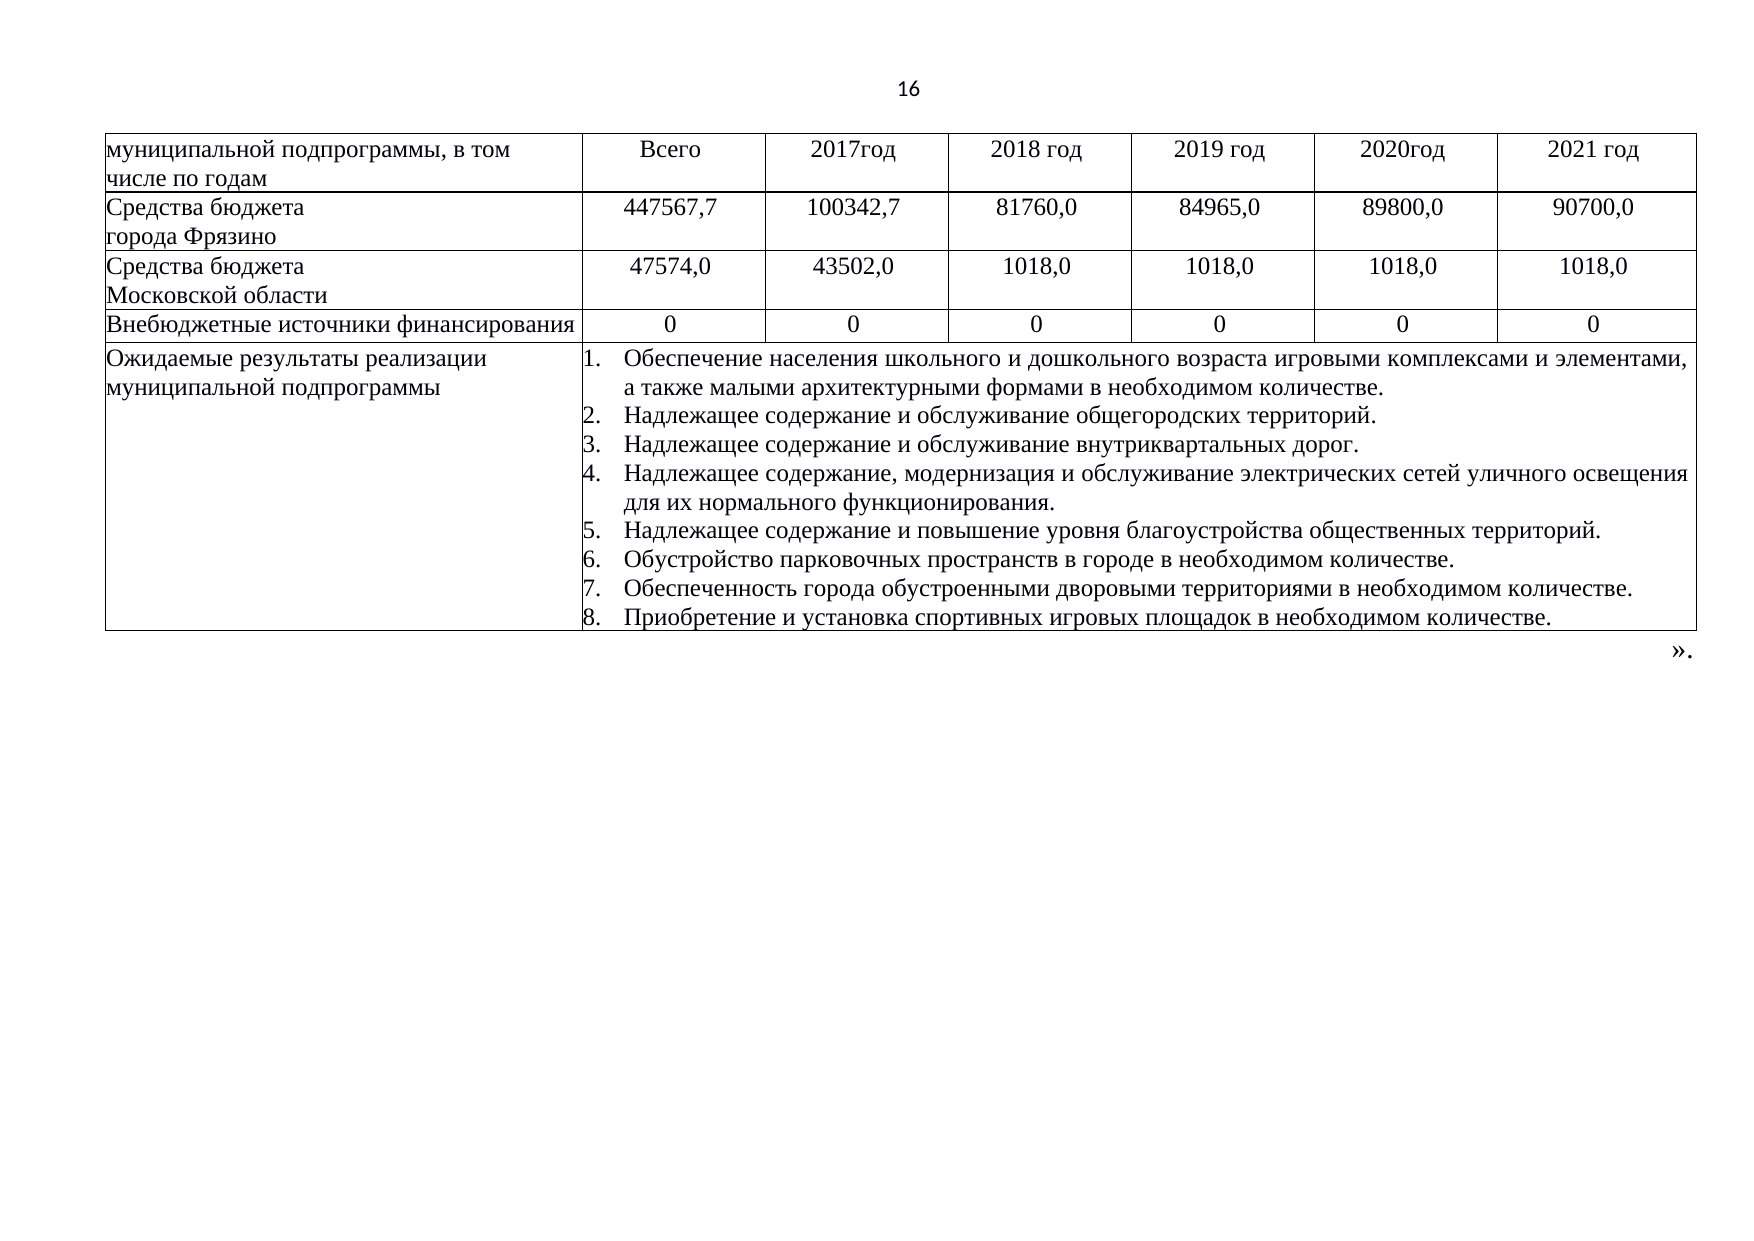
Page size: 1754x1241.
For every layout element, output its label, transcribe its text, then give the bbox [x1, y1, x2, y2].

table_cell Всего [583, 134, 765, 191]
table_cell 0 [583, 310, 765, 342]
table_cell 1018,0 [1498, 251, 1696, 308]
table_cell 2021 год [1498, 134, 1696, 191]
table_cell 0 [1315, 310, 1497, 342]
table_cell 0 [766, 310, 948, 342]
table_cell Обеспечение населения школьного и дошкольного возраста игровыми комплексами и элементами, а также малыми архитектурными формами в необходимом количестве. Надлежащее содержание и обслуживание общегородских территорий. Надлежащее содержание и обслуживание внутриквартальных дорог. Надлежащее содержание, модернизация и обслуживание электрических сетей уличного освещения для их нормального функционирования. Надлежащее содержание и повышение уровня благоустройства общественных территорий. Обустройство парковочных пространств в городе в необходимом количестве. Обеспеченность города обустроенными дворовыми территориями в необходимом количестве. Приобретение и установка спортивных игровых площадок в необходимом количестве. [583, 343, 1696, 630]
table_cell 2019 год [1132, 134, 1314, 191]
table_cell 0 [1132, 310, 1314, 342]
table_cell 1018,0 [949, 251, 1131, 308]
table_cell 447567,7 [583, 193, 765, 250]
table_cell 0 [1498, 310, 1696, 342]
table_cell 2020год [1315, 134, 1497, 191]
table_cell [106, 134, 582, 191]
table_cell 0 [949, 310, 1131, 342]
table_cell 84965,0 [1132, 193, 1314, 250]
table_cell 47574,0 [583, 251, 765, 308]
table_cell 43502,0 [766, 251, 948, 308]
table_cell 2018 год [949, 134, 1131, 191]
table_cell 1018,0 [1132, 251, 1314, 308]
text ». [118, 631, 1698, 665]
table_cell Ожидаемые результаты реализации муниципальной подпрограммы [106, 343, 582, 630]
table_cell 1018,0 [1315, 251, 1497, 308]
table_cell 2017год [766, 134, 948, 191]
table_cell 100342,7 [766, 193, 948, 250]
table_cell 89800,0 [1315, 193, 1497, 250]
table_cell Средства бюджета города Фрязино [106, 193, 582, 250]
table_cell Внебюджетные источники финансирования [106, 310, 582, 342]
table_cell 90700,0 [1498, 193, 1696, 250]
table_cell 81760,0 [949, 193, 1131, 250]
table_cell Средства бюджета Московской области [106, 251, 582, 308]
